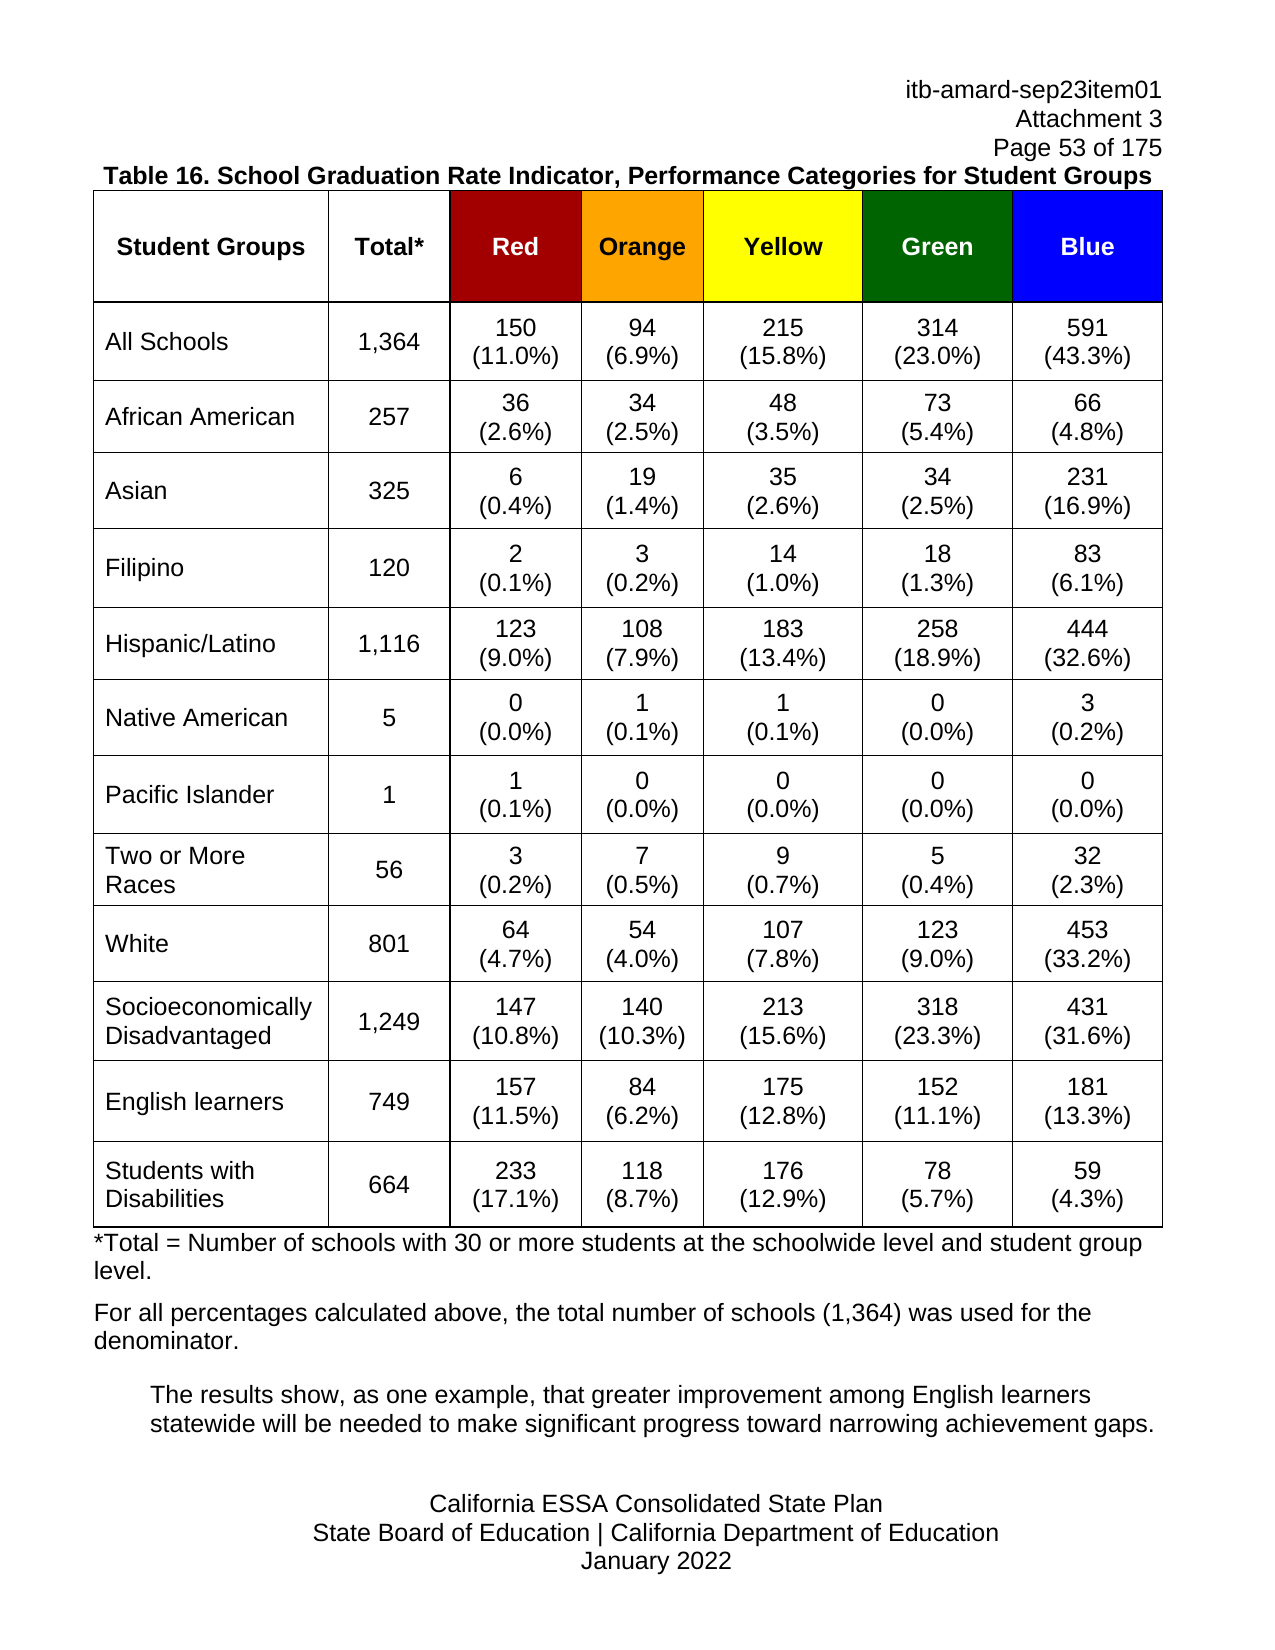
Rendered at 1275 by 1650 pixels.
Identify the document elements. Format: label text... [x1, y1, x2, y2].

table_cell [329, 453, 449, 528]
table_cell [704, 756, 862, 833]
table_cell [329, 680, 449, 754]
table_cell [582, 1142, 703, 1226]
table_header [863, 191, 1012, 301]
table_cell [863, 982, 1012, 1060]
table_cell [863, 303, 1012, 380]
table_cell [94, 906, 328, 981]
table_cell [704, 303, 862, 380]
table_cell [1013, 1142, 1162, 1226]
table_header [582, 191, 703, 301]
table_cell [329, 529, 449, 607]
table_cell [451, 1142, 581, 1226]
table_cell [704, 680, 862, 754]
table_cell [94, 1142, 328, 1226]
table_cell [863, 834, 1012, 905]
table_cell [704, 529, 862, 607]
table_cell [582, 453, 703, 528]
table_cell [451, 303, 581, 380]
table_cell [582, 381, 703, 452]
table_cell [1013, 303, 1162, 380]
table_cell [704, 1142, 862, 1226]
text Table 16. School Graduation Rate Indicator, Performance Categories for Student Groups [103, 161, 1162, 190]
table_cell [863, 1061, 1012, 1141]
text For all percentages calculated above, the total number of schools (1,364) was used for the denominator. [94, 1297, 1153, 1355]
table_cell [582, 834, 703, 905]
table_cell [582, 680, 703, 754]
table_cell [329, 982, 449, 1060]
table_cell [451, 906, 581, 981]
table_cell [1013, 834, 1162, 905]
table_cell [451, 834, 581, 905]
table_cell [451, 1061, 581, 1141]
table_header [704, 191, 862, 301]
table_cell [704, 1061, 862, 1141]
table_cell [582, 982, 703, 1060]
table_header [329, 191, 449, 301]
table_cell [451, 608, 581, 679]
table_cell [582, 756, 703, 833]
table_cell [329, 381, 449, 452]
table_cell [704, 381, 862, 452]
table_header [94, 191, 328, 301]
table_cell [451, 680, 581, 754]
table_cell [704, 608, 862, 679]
text *Total = Number of schools with 30 or more students at the schoolwide level and student group level. [94, 1227, 1191, 1285]
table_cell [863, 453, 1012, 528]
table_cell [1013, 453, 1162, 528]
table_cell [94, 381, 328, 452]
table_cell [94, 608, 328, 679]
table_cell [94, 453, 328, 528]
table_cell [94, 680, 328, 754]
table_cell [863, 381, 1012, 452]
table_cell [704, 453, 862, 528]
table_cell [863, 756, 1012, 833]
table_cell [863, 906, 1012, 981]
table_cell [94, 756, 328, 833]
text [150, 1380, 1162, 1437]
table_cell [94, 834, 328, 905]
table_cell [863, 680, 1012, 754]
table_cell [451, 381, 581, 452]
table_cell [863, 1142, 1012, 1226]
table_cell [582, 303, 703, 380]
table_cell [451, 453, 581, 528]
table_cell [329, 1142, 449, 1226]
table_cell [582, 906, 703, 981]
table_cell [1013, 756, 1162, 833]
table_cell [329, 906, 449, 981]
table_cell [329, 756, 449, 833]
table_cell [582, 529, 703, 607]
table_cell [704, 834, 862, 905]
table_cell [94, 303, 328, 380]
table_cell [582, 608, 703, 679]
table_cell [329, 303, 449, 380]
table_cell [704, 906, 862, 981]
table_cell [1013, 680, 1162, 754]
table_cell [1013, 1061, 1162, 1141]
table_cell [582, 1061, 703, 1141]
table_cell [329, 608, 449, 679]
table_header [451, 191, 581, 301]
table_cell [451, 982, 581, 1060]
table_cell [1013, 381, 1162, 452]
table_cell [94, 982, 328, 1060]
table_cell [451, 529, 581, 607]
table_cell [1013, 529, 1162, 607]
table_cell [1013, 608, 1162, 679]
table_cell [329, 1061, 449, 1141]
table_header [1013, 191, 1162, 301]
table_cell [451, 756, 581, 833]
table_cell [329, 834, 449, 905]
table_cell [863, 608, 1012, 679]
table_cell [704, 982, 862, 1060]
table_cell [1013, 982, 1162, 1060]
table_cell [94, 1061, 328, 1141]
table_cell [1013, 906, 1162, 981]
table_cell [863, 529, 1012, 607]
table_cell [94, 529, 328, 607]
